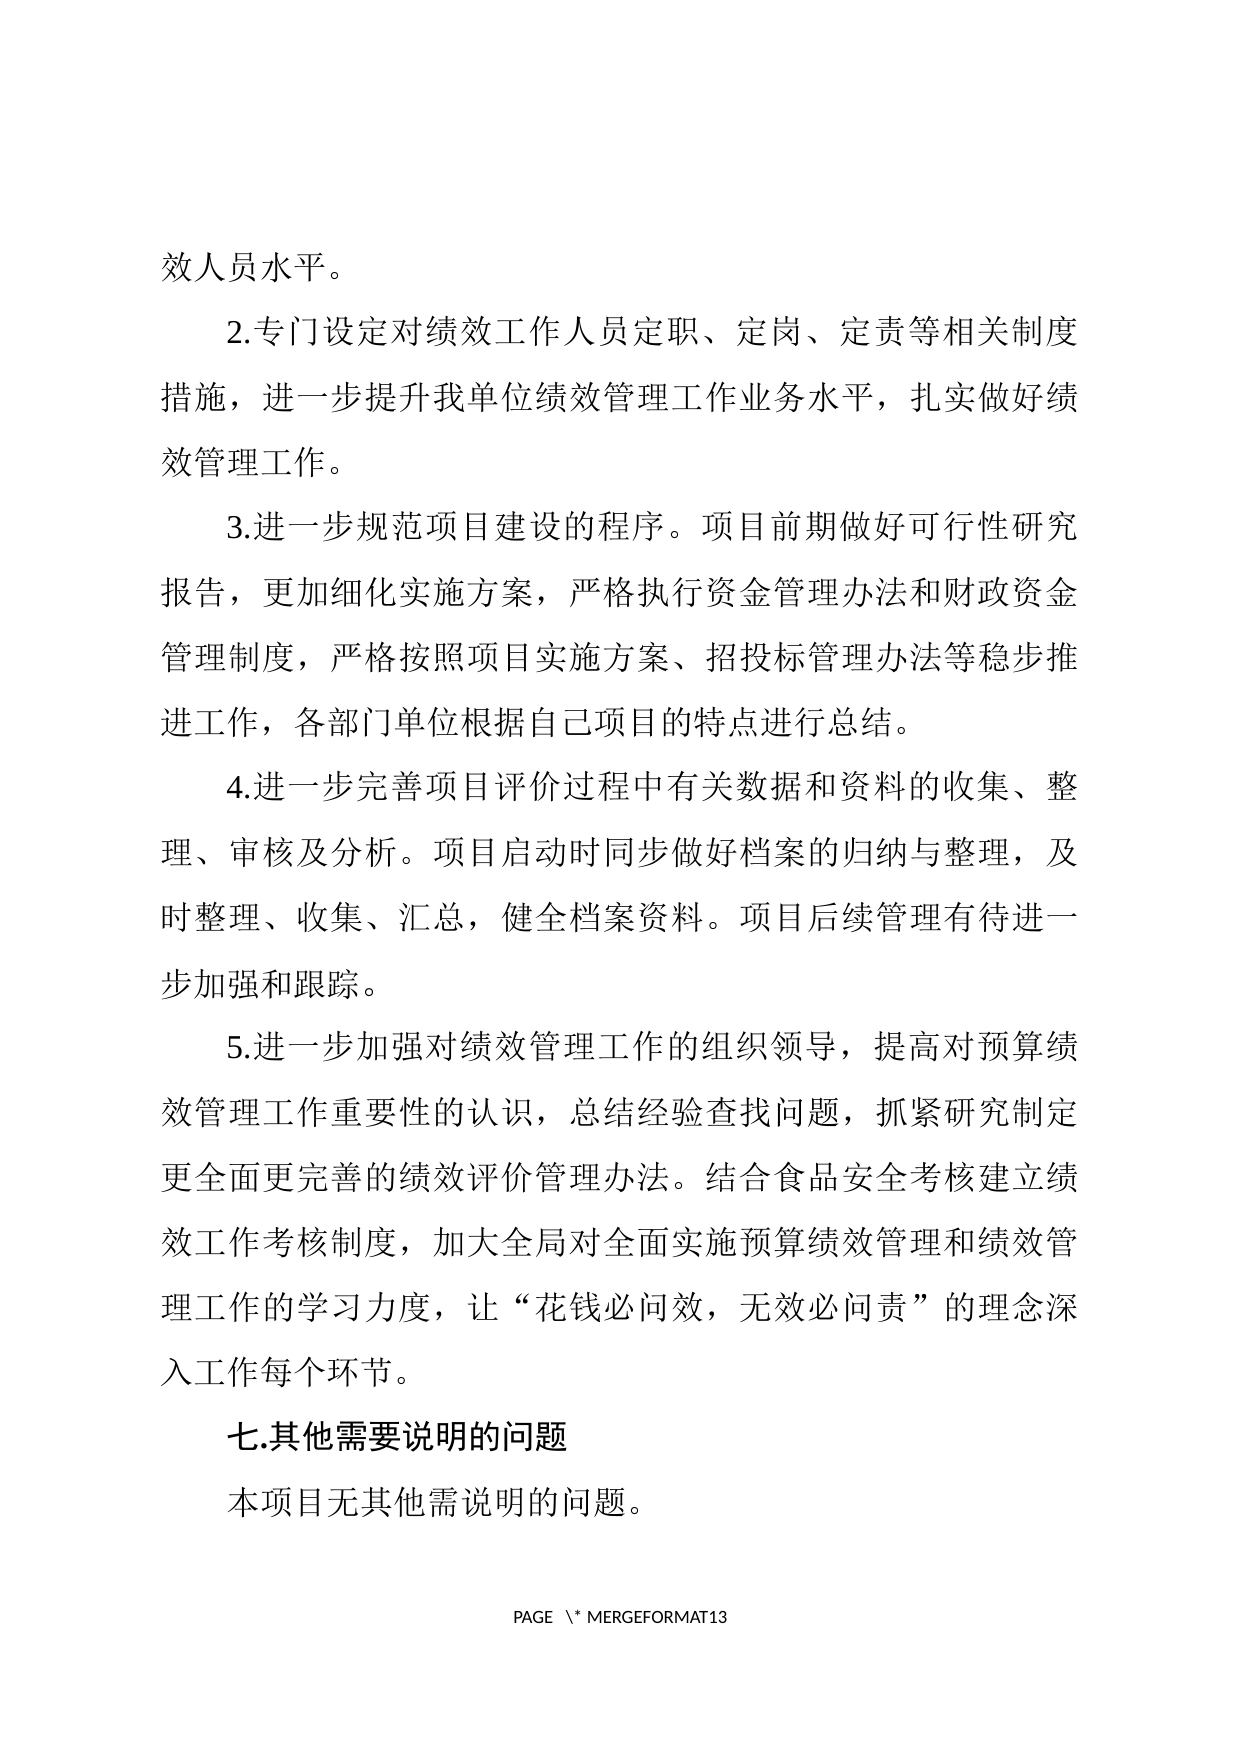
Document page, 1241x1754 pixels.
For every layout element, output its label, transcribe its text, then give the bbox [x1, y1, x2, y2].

text 七.其他需要说明的问题 [159, 1403, 1081, 1468]
text 2.专门设定对绩效工作人员定职、定岗、定责等相关制度措施，进一步提升我单位绩效管理工作业务水平，扎实做好绩效管理工作。 [159, 298, 1081, 493]
text 本项目无其他需说明的问题。 [159, 1468, 1081, 1533]
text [159, 233, 1081, 298]
text 4.进一步完善项目评价过程中有关数据和资料的收集、整理、审核及分析。项目启动时同步做好档案的归纳与整理，及时整理、收集、汇总，健全档案资料。项目后续管理有待进一步加强和跟踪。 [159, 753, 1081, 1013]
text 3.进一步规范项目建设的程序。项目前期做好可行性研究报告，更加细化实施方案，严格执行资金管理办法和财政资金管理制度，严格按照项目实施方案、招投标管理办法等稳步推进工作，各部门单位根据自己项目的特点进行总结。 [159, 493, 1081, 753]
text 5.进一步加强对绩效管理工作的组织领导，提高对预算绩效管理工作重要性的认识，总结经验查找问题，抓紧研究制定更全面更完善的绩效评价管理办法。结合食品安全考核建立绩效工作考核制度，加大全局对全面实施预算绩效管理和绩效管理工作的学习力度，让“花钱必问效，无效必问责”的理念深入工作每个环节。 [159, 1013, 1081, 1403]
